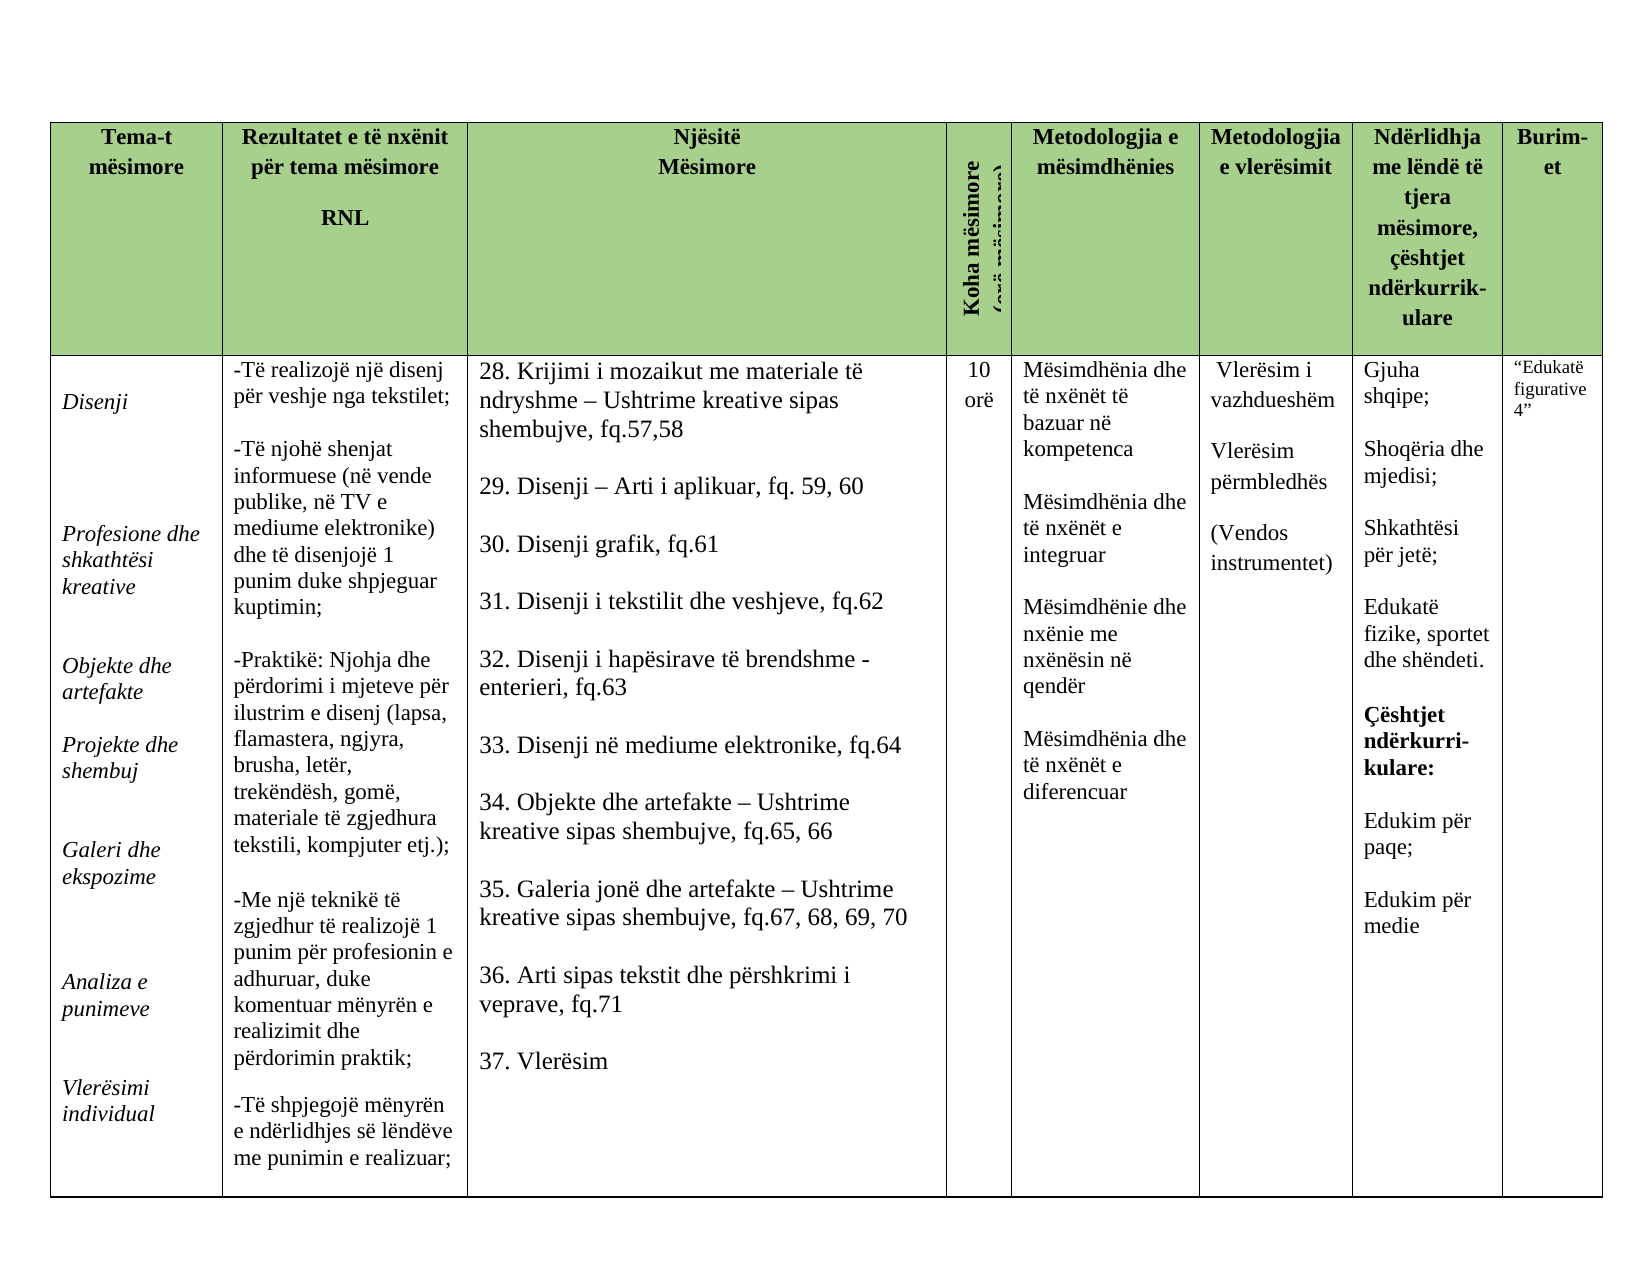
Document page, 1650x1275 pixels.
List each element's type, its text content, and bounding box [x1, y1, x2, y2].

table_cell Tema-t mësimore [51, 123, 222, 355]
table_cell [223, 356, 467, 1196]
table_cell Metodologjia e mësimdhënies [1012, 123, 1199, 355]
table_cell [1353, 356, 1502, 1196]
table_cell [1200, 356, 1352, 1196]
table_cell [51, 356, 222, 1196]
table_cell Njësitë Mësimore [468, 123, 946, 355]
table_cell 10 orë [947, 356, 1011, 1196]
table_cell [1503, 356, 1602, 1196]
table_cell Ndërlidhja me lëndë të tjera mësimore, çështjet ndërkurrik-ulare [1353, 123, 1502, 355]
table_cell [468, 356, 946, 1196]
table_cell Koha mësimore (orë mësimore) [947, 123, 1011, 355]
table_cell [1012, 356, 1199, 1196]
table_cell Rezultatet e të nxënit për tema mësimore RNL [223, 123, 467, 355]
table_cell Burim-et [1503, 123, 1602, 355]
table_cell Metodologjia e vlerësimit [1200, 123, 1352, 355]
